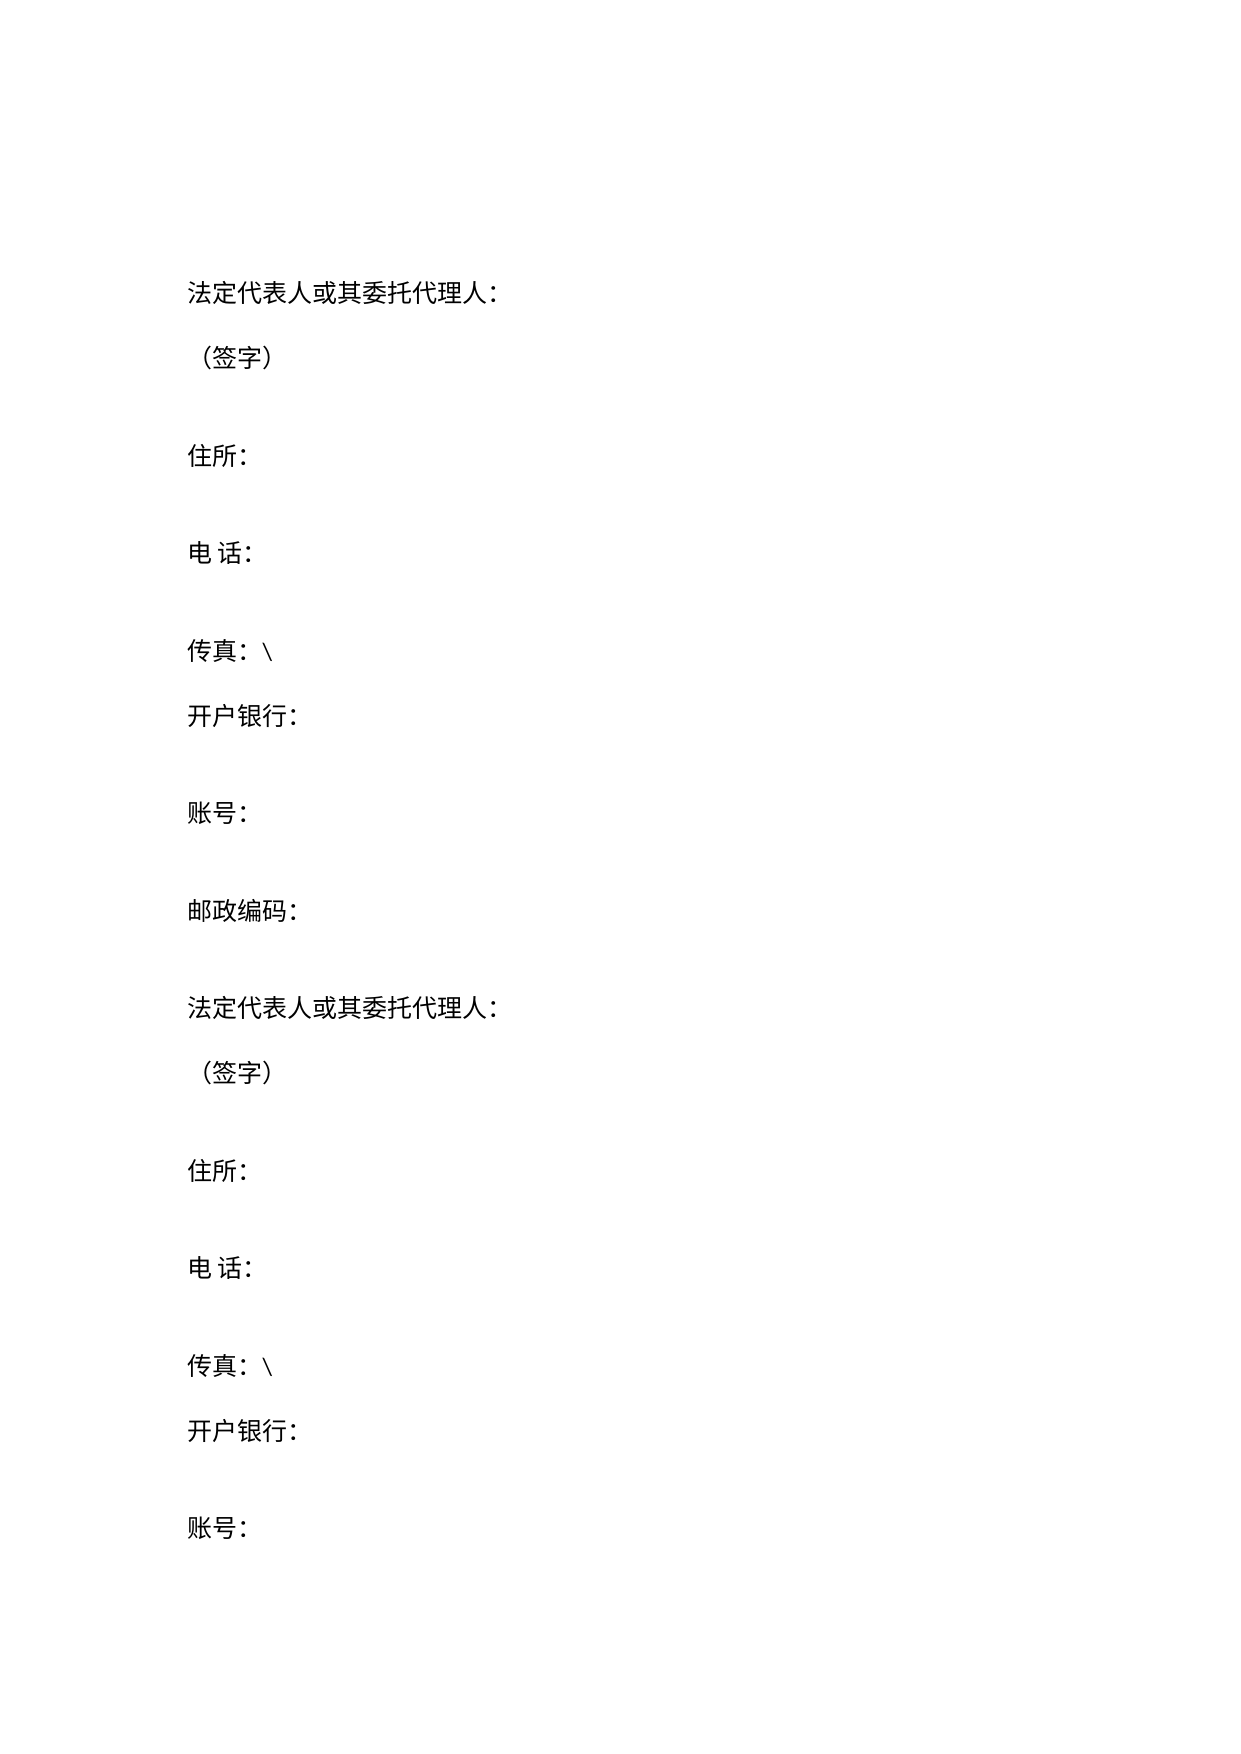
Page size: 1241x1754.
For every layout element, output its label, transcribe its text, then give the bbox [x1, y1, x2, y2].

text 账号： [187, 779, 1053, 844]
text （签字） [187, 324, 1053, 389]
text 法定代表人或其委托代理人： [187, 974, 1053, 1039]
text 账号： [187, 1494, 1053, 1559]
text 住所： [187, 1137, 1053, 1202]
text 邮政编码： [187, 877, 1053, 942]
text 传真：\ [187, 617, 1053, 682]
text 电 话： [187, 1234, 1053, 1299]
text 传真：\ [187, 1332, 1053, 1397]
text （签字） [187, 1039, 1053, 1104]
text 开户银行： [187, 682, 1053, 747]
text 住所： [187, 422, 1053, 487]
text 电 话： [187, 519, 1053, 584]
text 法定代表人或其委托代理人： [187, 259, 1053, 324]
text 开户银行： [187, 1397, 1053, 1462]
